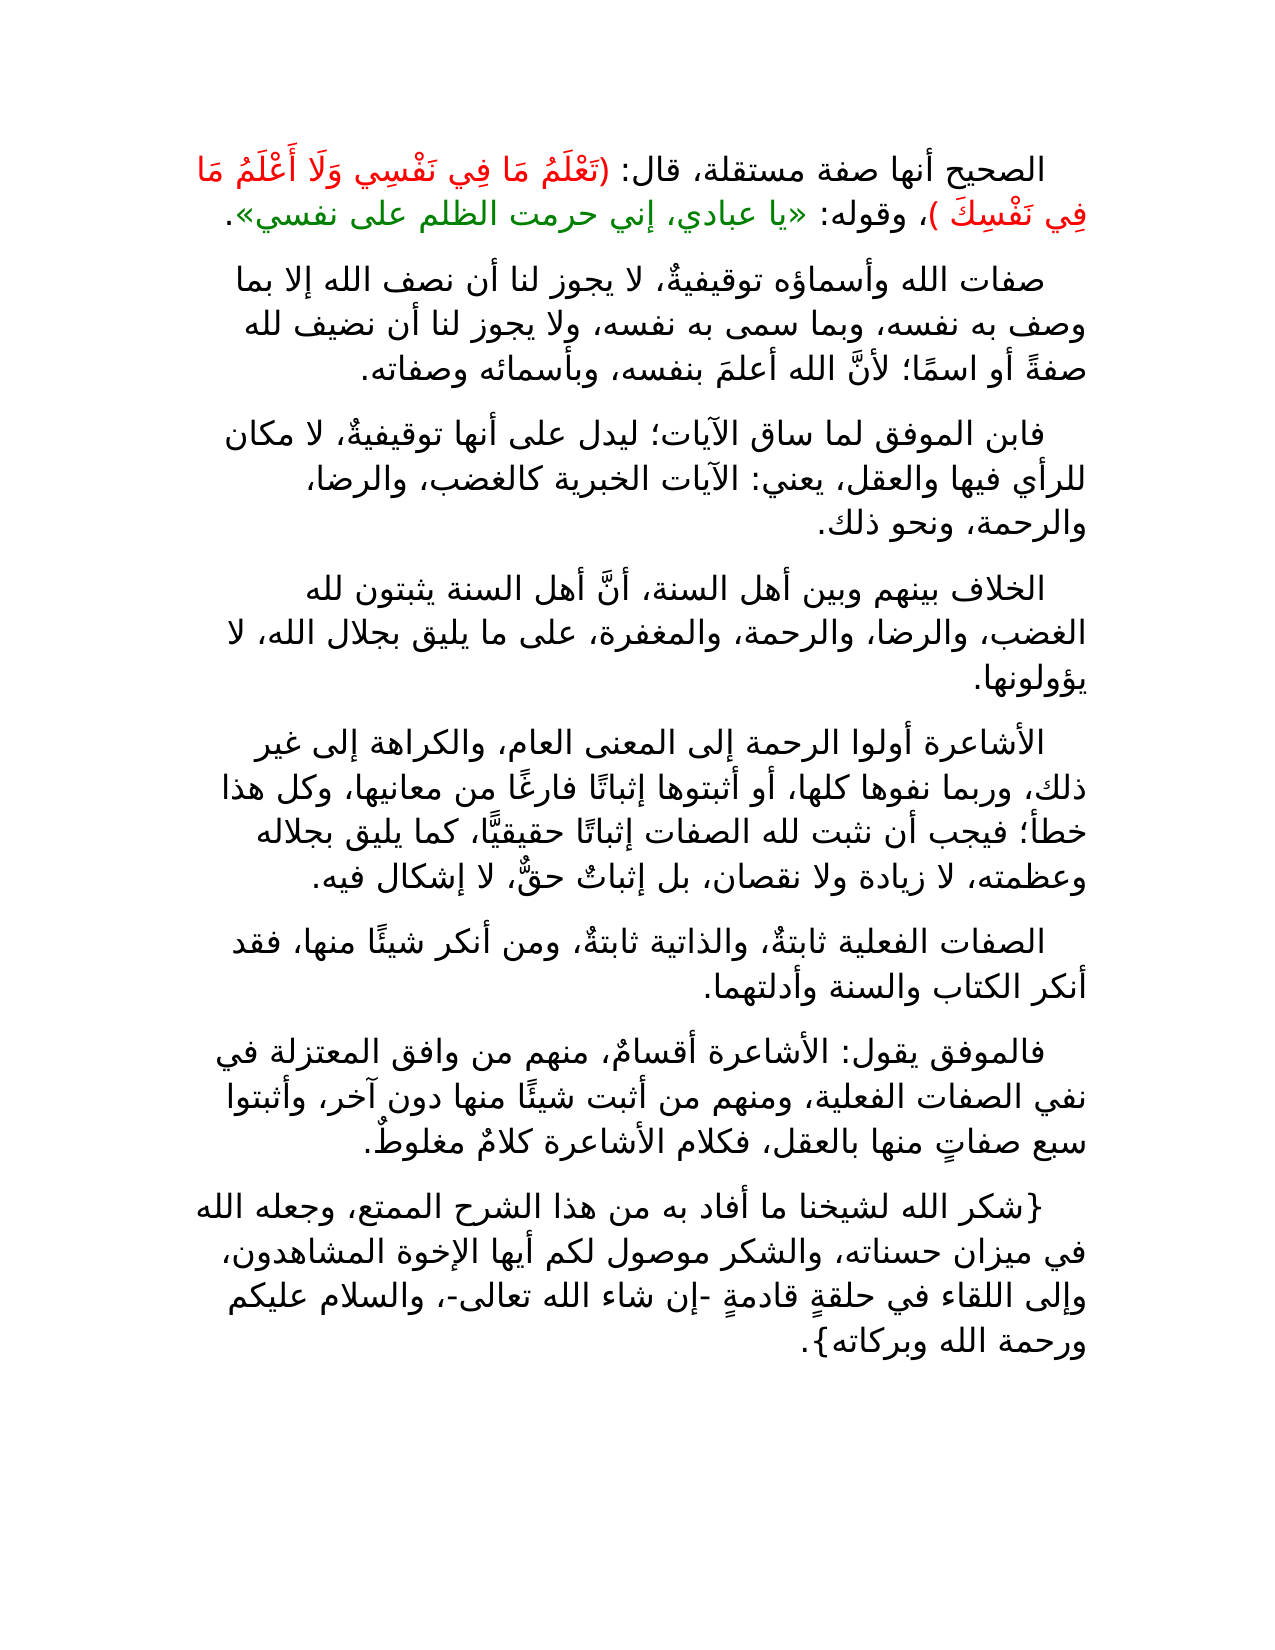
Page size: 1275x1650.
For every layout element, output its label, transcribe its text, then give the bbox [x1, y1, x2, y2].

text فابن الموفق لما ساق الآيات؛ ليدل على أنها توقيفيةٌ، لا مكان للرأي فيها والعقل، يعني: الآيات الخبرية كالغضب، والرضا، والرحمة، ونحو ذلك. [187, 414, 1087, 543]
text الصفات الفعلية ثابتةٌ، والذاتية ثابتةٌ، ومن أنكر شيئًا منها، فقد أنكر الكتاب والسنة وأدلتهما. [187, 923, 1087, 1006]
text فالموفق يقول: الأشاعرة أقسامٌ، منهم من وافق المعتزلة في نفي الصفات الفعلية، ومنهم من أثبت شيئًا منها دون آخر، وأثبتوا سبع صفاتٍ منها بالعقل، فكلام الأشاعرة كلامٌ مغلوطٌ. [187, 1033, 1087, 1161]
text {شكر الله لشيخنا ما أفاد به من هذا الشرح الممتع، وجعله الله في ميزان حسناته، والشكر موصول لكم أيها الإخوة المشاهدون، وإلى اللقاء في حلقةٍ قادمةٍ -إن شاء الله تعالى-، والسلام عليكم ورحمة الله وبركاته}. [187, 1187, 1087, 1360]
text الأشاعرة أولوا الرحمة إلى المعنى العام، والكراهة إلى غير ذلك، وربما نفوها كلها، أو أثبتوها إثباتًا فارغًا من معانيها، وكل هذا خطأ؛ فيجب أن نثبت لله الصفات إثباتًا حقيقيًّا، كما يليق بجلاله وعظمته، لا زيادة ولا نقصان، بل إثباتٌ حقٌّ، لا إشكال فيه. [187, 724, 1087, 896]
text صفات الله وأسماؤه توقيفيةٌ، لا يجوز لنا أن نصف الله إلا بما وصف به نفسه، وبما سمى به نفسه، ولا يجوز لنا أن نضيف لله صفةً أو اسمًا؛ لأنَّ الله أعلمَ بنفسه، وبأسمائه وصفاته. [187, 260, 1087, 388]
text الصحيح أنها صفة مستقلة، قال: ﴿تَعْلَمُ مَا فِي نَفْسِي وَلَا أَعْلَمُ مَا فِي نَفْسِكَ ﴾، وقوله: «يا عبادي، إني حرمت الظلم على نفسي». [187, 150, 1087, 233]
text الخلاف بينهم وبين أهل السنة، أنَّ أهل السنة يثبتون لله الغضب، والرضا، والرحمة، والمغفرة، على ما يليق بجلال الله، لا يؤولونها. [187, 569, 1087, 697]
